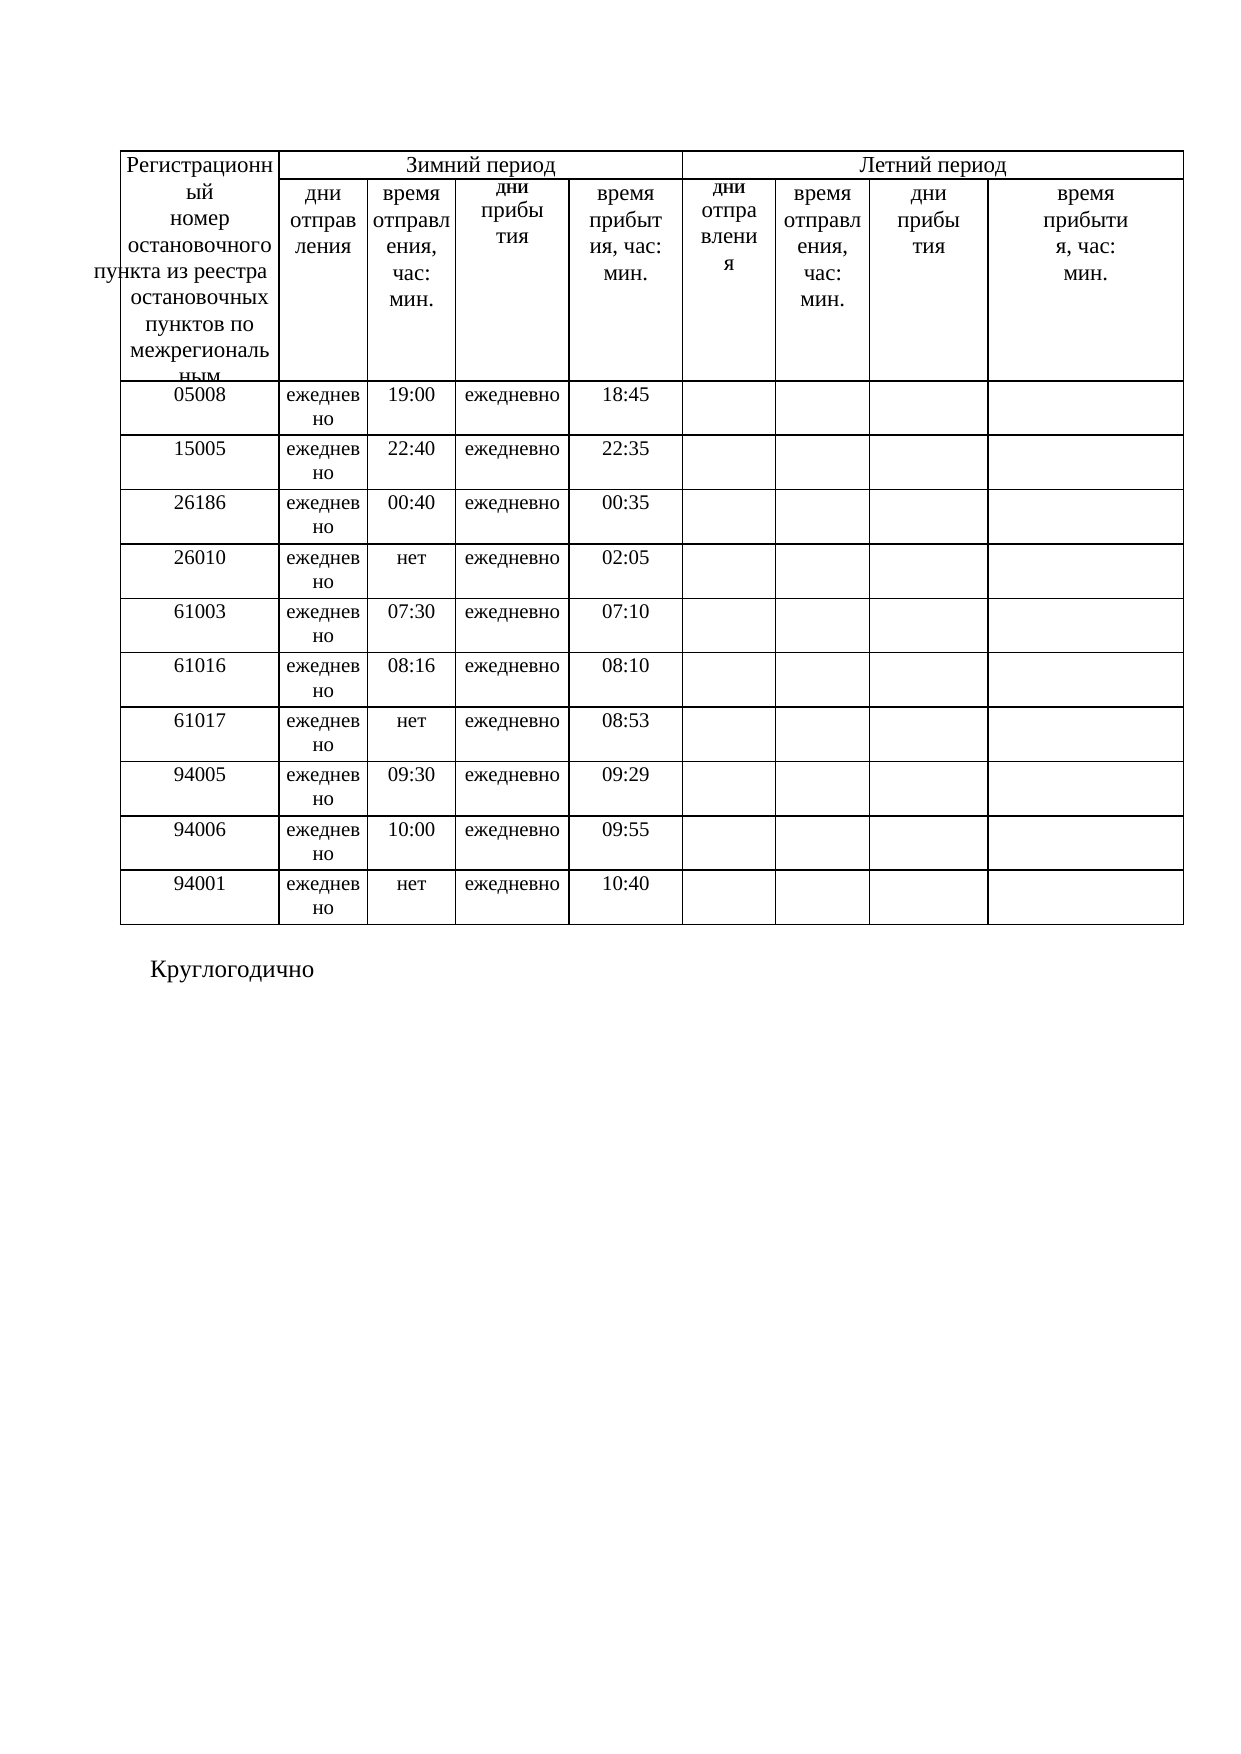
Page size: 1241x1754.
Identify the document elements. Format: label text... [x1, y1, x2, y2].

table_cell ежедневно [456, 817, 568, 869]
table_cell 15005 [121, 436, 278, 489]
table_cell ежедневно [280, 762, 367, 815]
table_cell 94001 [121, 871, 278, 924]
table_cell 26010 [121, 545, 278, 597]
table_cell ежедневно [280, 599, 367, 652]
table_cell 07:10 [570, 599, 682, 652]
table_cell 07:30 [368, 599, 455, 652]
table_header Летний период [683, 152, 1183, 178]
table_cell нет [368, 545, 455, 597]
table_cell 26186 [121, 490, 278, 543]
table_cell [683, 490, 775, 543]
table_cell ежедневно [456, 545, 568, 597]
table_cell ежедневно [280, 545, 367, 597]
table_cell [776, 382, 869, 434]
table_cell [870, 653, 987, 706]
table_cell [870, 817, 987, 869]
table_cell 94005 [121, 762, 278, 815]
table_cell ежедневно [456, 871, 568, 924]
table_cell [776, 762, 869, 815]
table_cell ежедневно [456, 599, 568, 652]
table_cell 08:53 [570, 708, 682, 761]
table_cell 61003 [121, 599, 278, 652]
table_cell [776, 436, 869, 489]
table_cell нет [368, 871, 455, 924]
table_cell [989, 545, 1183, 597]
table_cell [989, 708, 1183, 761]
table_cell [989, 871, 1183, 924]
table_cell время отправл ения, час: мин. [368, 180, 455, 380]
table_cell время прибыт ия, час: мин. [570, 180, 682, 380]
table_cell [683, 762, 775, 815]
table_cell [776, 871, 869, 924]
table_cell [989, 436, 1183, 489]
table_cell [989, 599, 1183, 652]
table_cell 10:40 [570, 871, 682, 924]
table_cell ежедневно [280, 653, 367, 706]
table_cell ежедневно [456, 653, 568, 706]
table_cell [870, 490, 987, 543]
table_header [121, 152, 278, 380]
table_cell 22:35 [570, 436, 682, 489]
table_cell нет [368, 708, 455, 761]
table_cell 09:55 [570, 817, 682, 869]
table_cell ДНИ отпра влени я [683, 180, 775, 380]
table_cell [683, 599, 775, 652]
table_cell ежедневно [456, 762, 568, 815]
table_cell дни отправ ления [280, 180, 367, 380]
table_cell ежедневно [280, 490, 367, 543]
table_cell ежедневно [456, 382, 568, 434]
table_cell ДНИ прибы тия [456, 180, 568, 380]
table_cell 08:10 [570, 653, 682, 706]
table_cell [683, 708, 775, 761]
table_cell [776, 490, 869, 543]
table_cell [776, 545, 869, 597]
table_cell [870, 708, 987, 761]
table_cell 61017 [121, 708, 278, 761]
table_cell 09:29 [570, 762, 682, 815]
table_cell [683, 871, 775, 924]
table_header Зимний период [280, 152, 682, 178]
table_cell 00:40 [368, 490, 455, 543]
table_cell 22:40 [368, 436, 455, 489]
table_cell [776, 817, 869, 869]
table_cell [989, 382, 1183, 434]
table_cell ежедневно [456, 490, 568, 543]
table_cell [683, 436, 775, 489]
table_cell [870, 545, 987, 597]
table_cell 08:16 [368, 653, 455, 706]
table_cell 05008 [121, 382, 278, 434]
table_cell [870, 382, 987, 434]
table_cell [989, 490, 1183, 543]
table_cell [776, 708, 869, 761]
table_cell 09:30 [368, 762, 455, 815]
table_cell [870, 762, 987, 815]
table_cell [776, 599, 869, 652]
table_cell 18:45 [570, 382, 682, 434]
table_cell дни прибы тия [870, 180, 987, 380]
table_cell 10:00 [368, 817, 455, 869]
table_cell [989, 653, 1183, 706]
table_cell [989, 817, 1183, 869]
table_cell [683, 545, 775, 597]
table_cell [870, 871, 987, 924]
table_cell ежедневно [280, 436, 367, 489]
table_cell [683, 817, 775, 869]
table_cell 61016 [121, 653, 278, 706]
table_cell [683, 382, 775, 434]
table_cell время отправл ения, час: мин. [776, 180, 869, 380]
table_cell ежедневно [280, 871, 367, 924]
table_cell 94006 [121, 817, 278, 869]
table_cell [776, 653, 869, 706]
table_cell [870, 599, 987, 652]
text Круглогодично [150, 954, 1090, 983]
table_cell ежедневно [280, 382, 367, 434]
table_cell [683, 653, 775, 706]
table_cell 00:35 [570, 490, 682, 543]
table_cell ежедневно [280, 817, 367, 869]
table_cell [870, 436, 987, 489]
table_cell время прибыти я, час: мин. [989, 180, 1183, 380]
table_cell 19:00 [368, 382, 455, 434]
table_cell 02:05 [570, 545, 682, 597]
table_cell ежедневно [280, 708, 367, 761]
table_cell [989, 762, 1183, 815]
table_cell ежедневно [456, 436, 568, 489]
table_cell ежедневно [456, 708, 568, 761]
